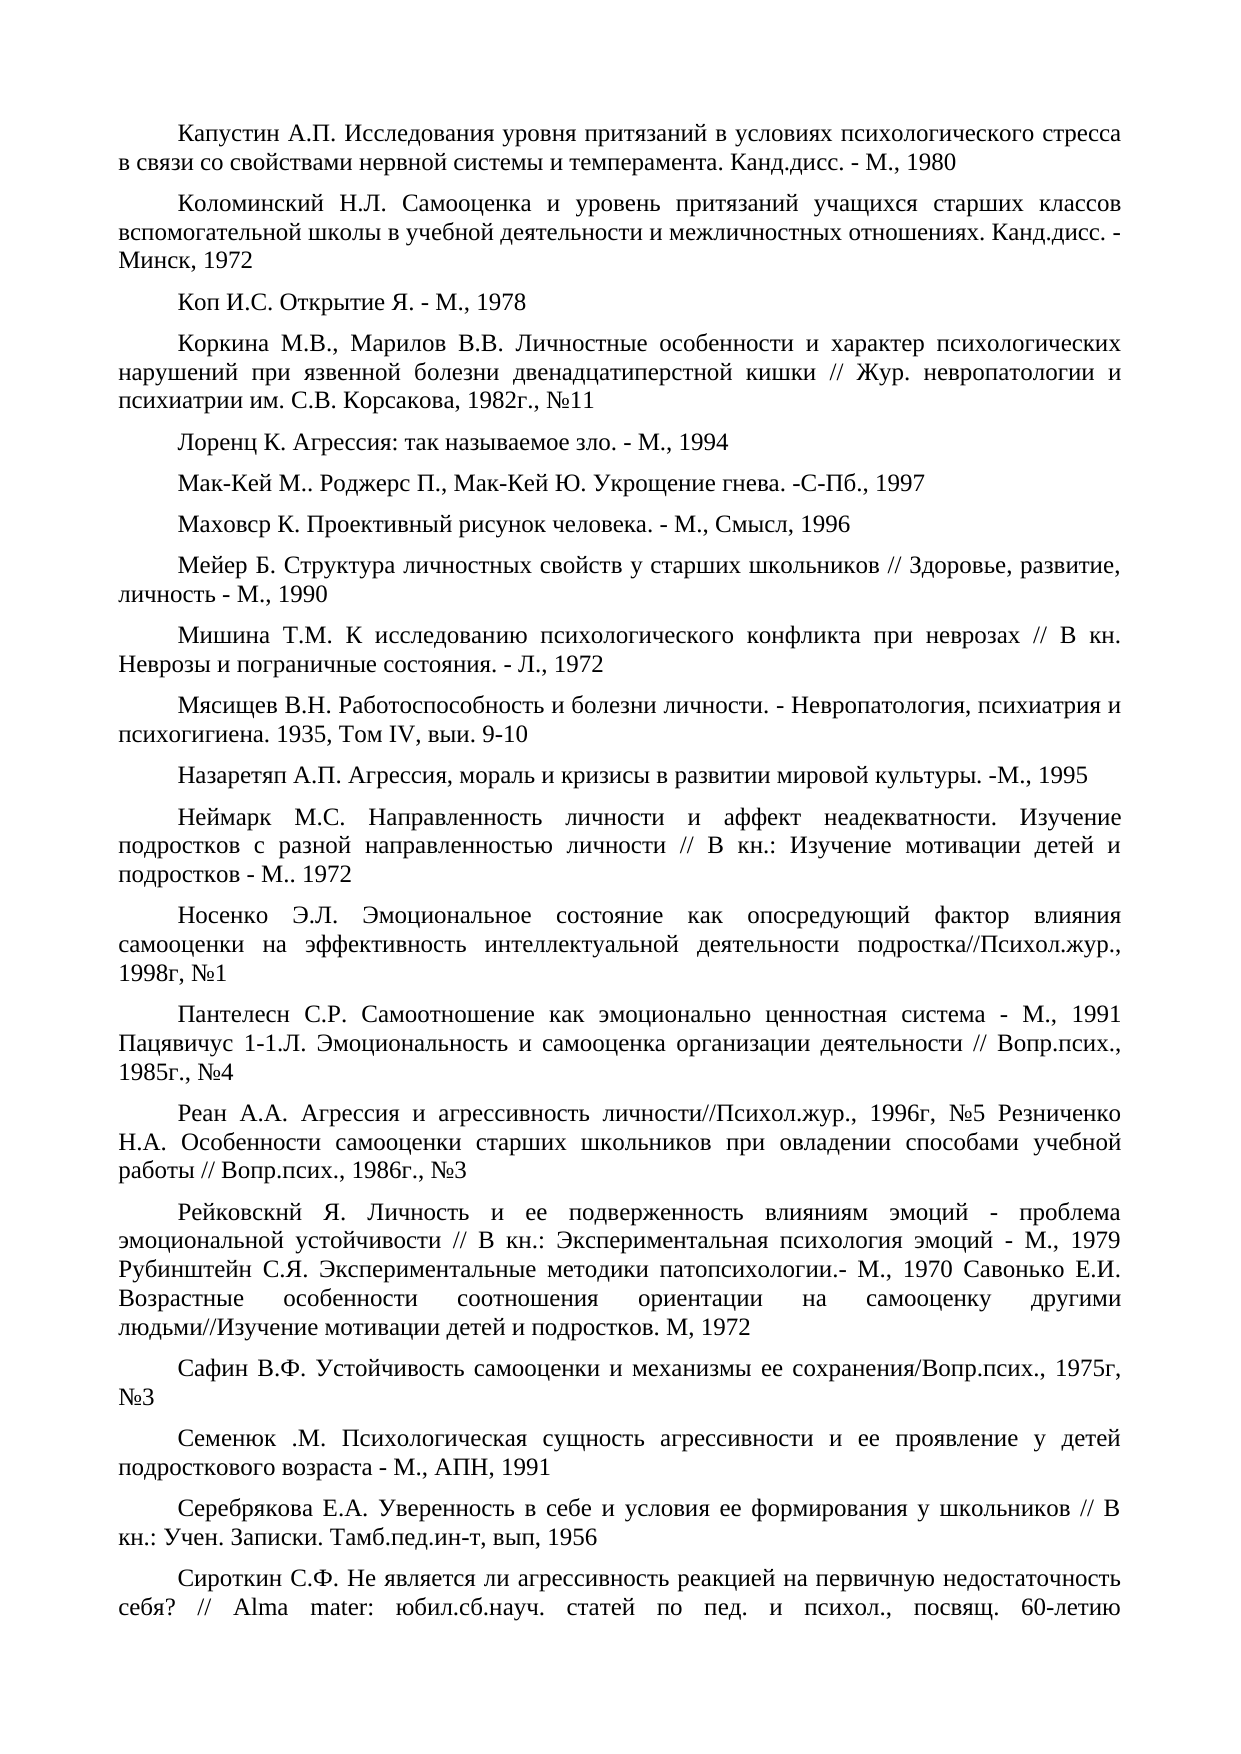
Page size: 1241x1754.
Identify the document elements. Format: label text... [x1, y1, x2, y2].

text Коломинский Н.Л. Самооценка и уровень притязаний учащихся старших классов вспомогательной школы в учебной деятельности и межличностных отношениях. Канд.дисс. - Минск, 1972 [118, 188, 1122, 274]
text Лоренц К. Агрессия: так называемое зло. - М., 1994 [118, 427, 1122, 456]
text Семенюк .M. Психологическая сущность агрессивности и ее проявление у детей подросткового возраста - М., АПН, 1991 [118, 1423, 1122, 1481]
text Мишина Т.М. К исследованию психологического конфликта при неврозах // В кн. Неврозы и пограничные состояния. - Л., 1972 [118, 621, 1122, 678]
text Маховср К. Проективный рисунок человека. - М., Смысл, 1996 [118, 509, 1122, 538]
text Носенко Э.Л. Эмоциональное состояние как опосредующий фактор влияния самооценки на эффективность интеллектуальной деятельности подростка//Психол.жур., 1998г, №1 [118, 901, 1122, 987]
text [118, 1563, 1122, 1621]
text Коркина М.В., Марилов В.В. Личностные особенности и характер психологических нарушений при язвенной болезни двенадцатиперстной кишки // Жур. невропатологии и психиатрии им. С.В. Корсакова, 1982г., №11 [118, 328, 1122, 414]
text Мак-Кей М.. Роджерс П., Мак-Кей Ю. Укрощение гнева. -С-Пб., 1997 [118, 468, 1122, 497]
text Реан А.А. Агрессия и агрессивность личности//Психол.жур., 1996г, №5 Резниченко Н.А. Особенности самооценки старших школьников при овладении способами учебной работы // Вопр.псих., 1986г., №3 [118, 1098, 1122, 1184]
text Рейковскнй Я. Личность и ее подверженность влияниям эмоций - проблема эмоциональной устойчивости // В кн.: Экспериментальная психология эмоций - М., 1979 Рубинштейн С.Я. Экспериментальные методики патопсихологии.- М., 1970 Савонько Е.И. Возрастные особенности соотношения ориентации на самооценку другими людьми//Изучение мотивации детей и подростков. М, 1972 [118, 1197, 1122, 1341]
text Капустин А.П. Исследования уровня притязаний в условиях психологического стресса в связи со свойствами нервной системы и темперамента. Канд.дисс. - М., 1980 [118, 118, 1122, 176]
text Коп И.С. Открытие Я. - М., 1978 [118, 287, 1122, 316]
text Мейер Б. Структура личностных свойств у старших школьников // Здоровье, развитие, личность - М., 1990 [118, 551, 1122, 608]
text Неймарк М.С. Направленность личности и аффект неадекватности. Изучение подростков с разной направленностью личности // В кн.: Изучение мотивации детей и подростков - М.. 1972 [118, 802, 1122, 888]
text Пантелесн С.Р. Самоотношение как эмоционально ценностная система - М., 1991 Пацявичус 1-1.Л. Эмоциональность и самооценка организации деятельности // Вопр.псих., 1985г., №4 [118, 999, 1122, 1086]
text Назаретяп А.П. Агрессия, мораль и кризисы в развитии мировой культуры. -М., 1995 [118, 761, 1122, 789]
text Серебрякова Е.А. Уверенность в себе и условия ее формирования у школьников // В кн.: Учен. Записки. Тамб.пед.ин-т, вып, 1956 [118, 1493, 1122, 1551]
text Сафин В.Ф. Устойчивость самооценки и механизмы ее сохранения/Вопр.псих., 1975г, №3 [118, 1353, 1122, 1411]
text Мясищев В.Н. Работоспособность и болезни личности. - Невропатология, психиатрия и психогигиена. 1935, Том IV, выи. 9-10 [118, 691, 1122, 748]
